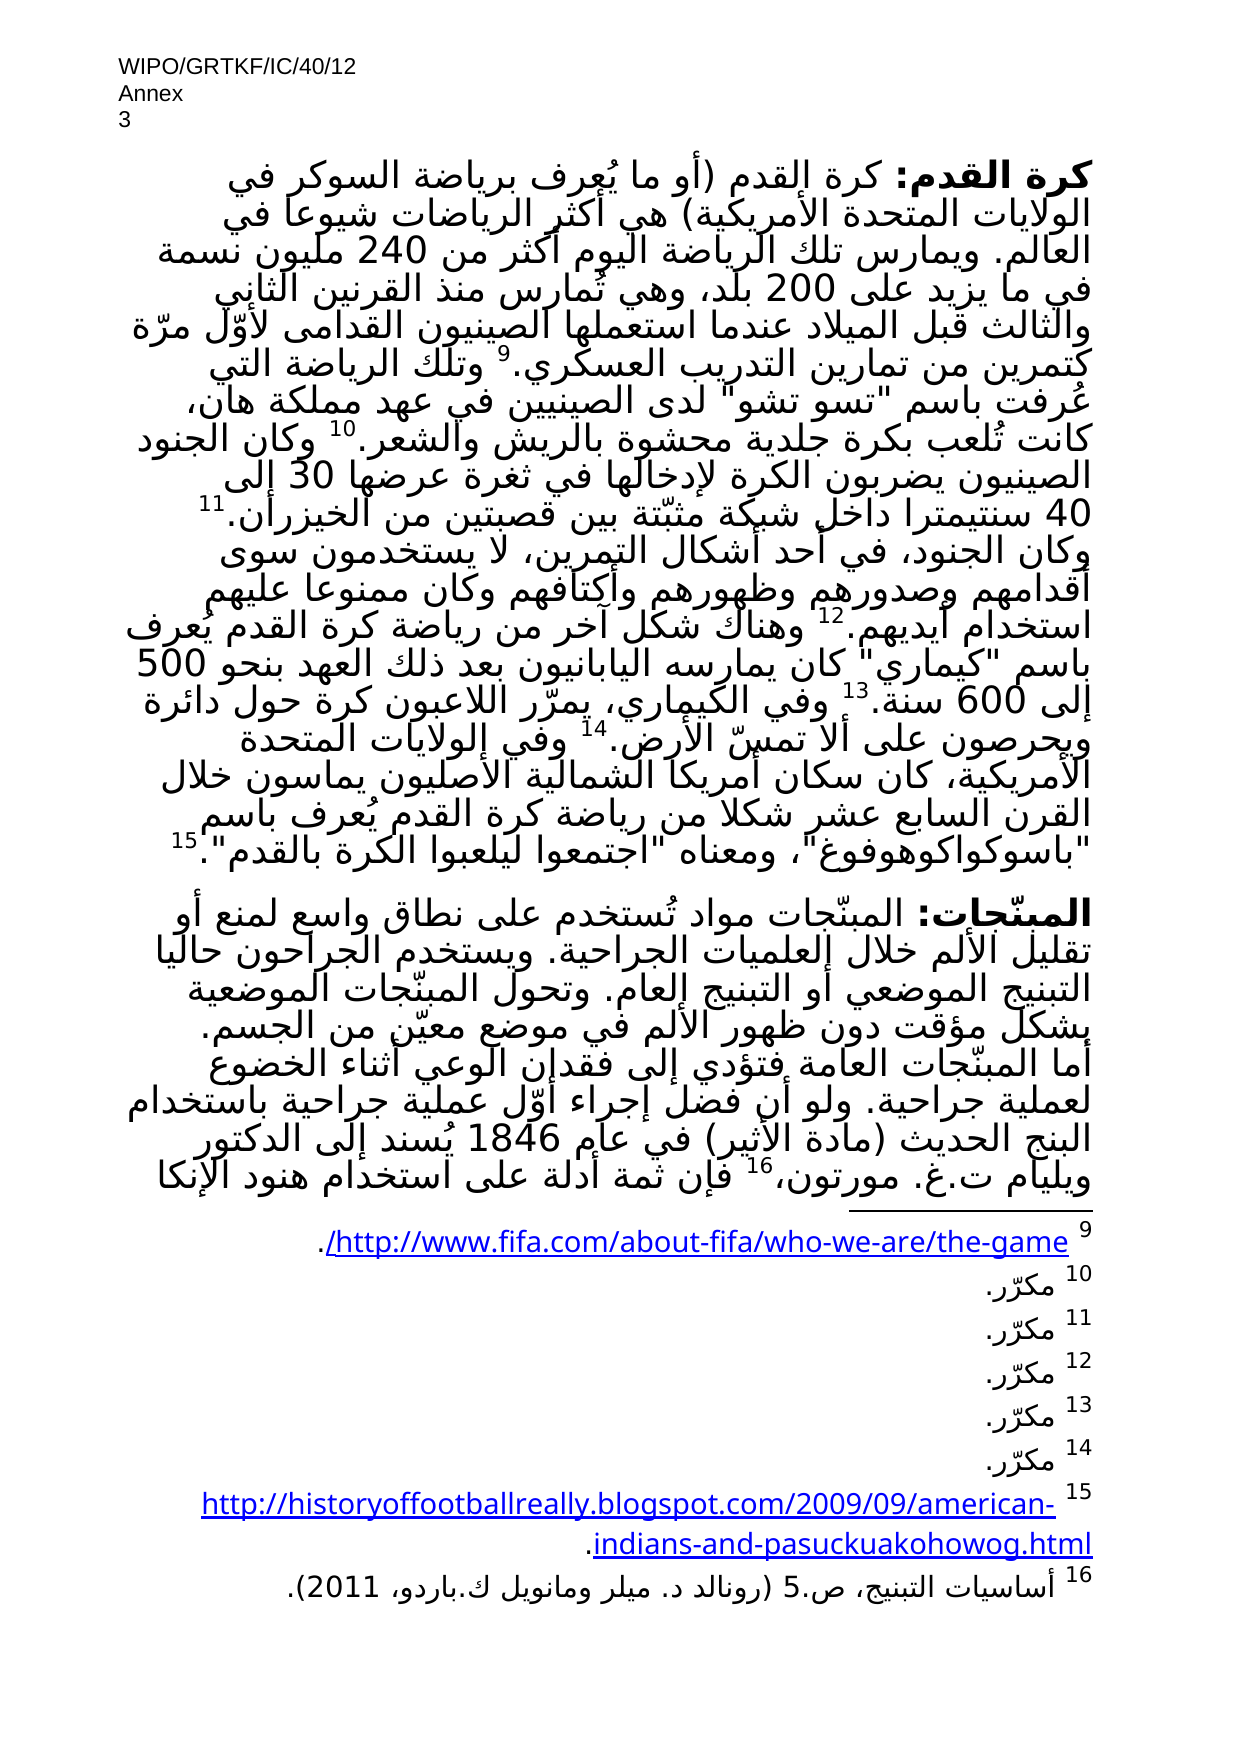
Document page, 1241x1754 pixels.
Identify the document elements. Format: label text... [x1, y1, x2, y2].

text المبنّجات: المبنّجات مواد تُستخدم على نطاق واسع لمنع أو تقليل الألم خلال العلميات الجراحية. ويستخدم الجراحون حاليا التبنيج الموضعي أو التبنيج العام. وتحول المبنّجات الموضعية بشكل مؤقت دون ظهور الألم في موضع معيّن من الجسم. أما المبنّجات العامة فتؤدي إلى فقدان الوعي أثناء الخضوع لعملية جراحية. ولو أن فضل إجراء أوّل عملية جراحية باستخدام البنج الحديث (مادة الأثير) في عام 1846 يُسند إلى الدكتور ويليام ت.غ. مورتون، فإن ثمة أدلة على استخدام هنود الإنكا القدامى في القرن العاشر بعد الميلاد تقريبا أوراق نبات الكوكا (Erythroxylon coca) كمبنّج عند إجراء عملية جراحية على الجمجمة تُعرف باسم "النقب". وكانت أوراق الكوكا تُمضغ أو توضع بعد ذلك على موضع الجراحة كمبنّج موضعي. وكان هنود الإنكا يستخدمون كذلك كحول الذرة والتبغ كمبنّج بديل. [118, 896, 1092, 1196]
text كرة القدم: كرة القدم (أو ما يُعرف برياضة السوكر في الولايات المتحدة الأمريكية) هي أكثر الرياضات شيوعا في العالم. ويمارس تلك الرياضة اليوم أكثر من 240 مليون نسمة في ما يزيد على 200 بلد، وهي تُمارس منذ القرنين الثاني والثالث قبل الميلاد عندما استعملها الصينيون القدامى لأوّل مرّة كتمرين من تمارين التدريب العسكري. وتلك الرياضة التي عُرفت باسم "تسو تشو" لدى الصينيين في عهد مملكة هان، كانت تُلعب بكرة جلدية محشوة بالريش والشعر. وكان الجنود الصينيون يضربون الكرة لإدخالها في ثغرة عرضها 30 إلى 40 سنتيمترا داخل شبكة مثبّتة بين قصبتين من الخيزران. وكان الجنود، في أحد أشكال التمرين، لا يستخدمون سوى أقدامهم وصدورهم وظهورهم وأكتافهم وكان ممنوعا عليهم استخدام أيديهم. وهناك شكل آخر من رياضة كرة القدم يُعرف باسم "كيماري" كان يمارسه اليابانيون بعد ذلك العهد بنحو 500 إلى 600 سنة. وفي الكيماري، يمرّر اللاعبون كرة حول دائرة ويحرصون على ألا تمسّ الأرض. وفي الولايات المتحدة الأمريكية، كان سكان أمريكا الشمالية الأصليون يماسون خلال القرن السابع عشر شكلا من رياضة كرة القدم يُعرف باسم "باسوكواكوهوفوغ"، ومعناه "اجتمعوا ليلعبوا الكرة بالقدم". [118, 158, 1092, 871]
